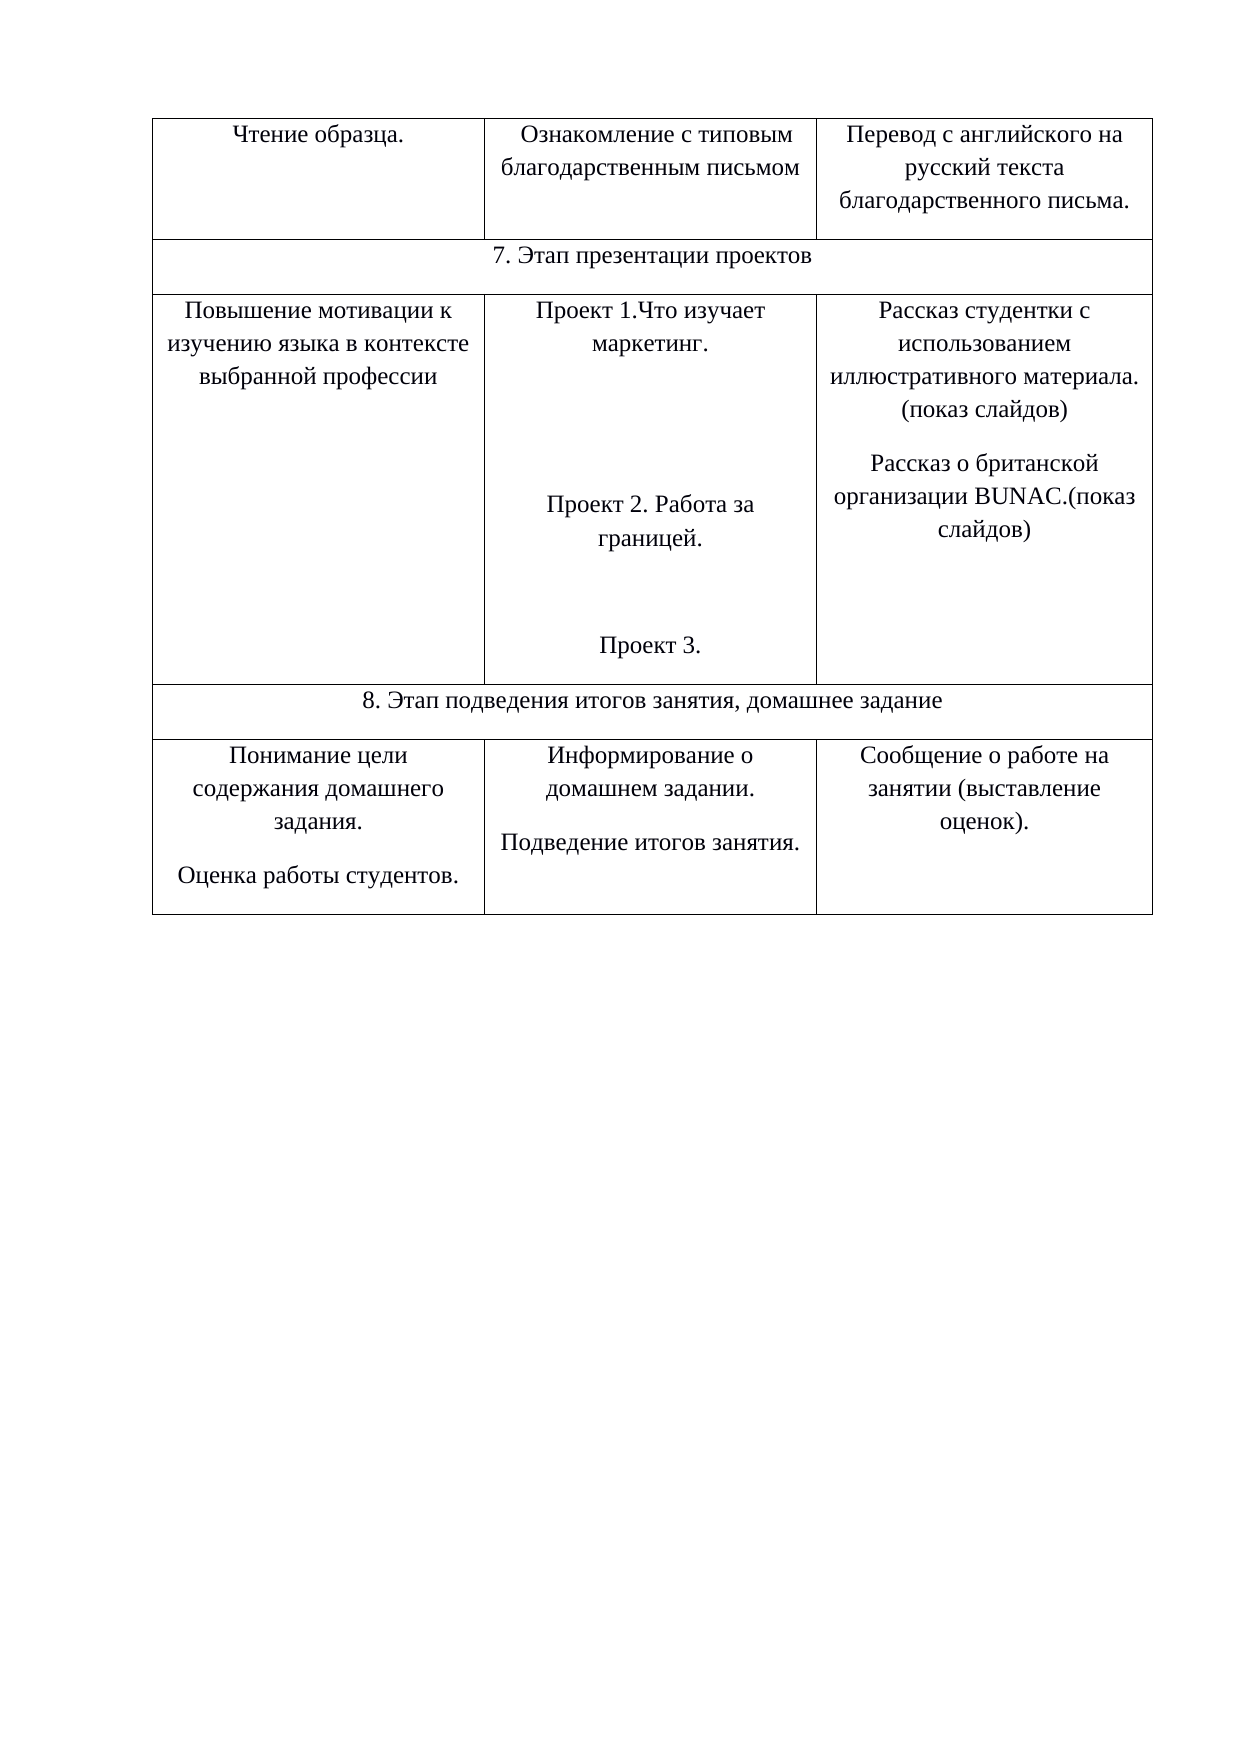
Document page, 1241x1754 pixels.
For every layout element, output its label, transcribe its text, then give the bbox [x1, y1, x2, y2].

table_cell Ознакомление с типовым благодарственным письмом [485, 119, 816, 239]
table_cell Чтение образца. [153, 119, 484, 239]
table_cell Информирование о домашнем задании. Подведение итогов занятия. [485, 740, 816, 914]
table_cell Перевод с английского на русский текста благодарственного письма. [817, 119, 1152, 239]
table_cell Проект 1.Что изучает маркетинг. Проект 2. Работа за границей. Проект 3. [485, 295, 816, 684]
table_cell 8. Этап подведения итогов занятия, домашнее задание [153, 685, 1152, 739]
table_cell Рассказ студентки с использованием иллюстративного материала.(показ слайдов) Рассказ о британской организации BUNAC.(показ слайдов) [817, 295, 1152, 684]
table_cell 7. Этап презентации проектов [153, 240, 1152, 294]
table_cell Понимание цели содержания домашнего задания. Оценка работы студентов. [153, 740, 484, 914]
table_cell Сообщение о работе на занятии (выставление оценок). [817, 740, 1152, 914]
table_cell Повышение мотивации к изучению языка в контексте выбранной профессии [153, 295, 484, 684]
